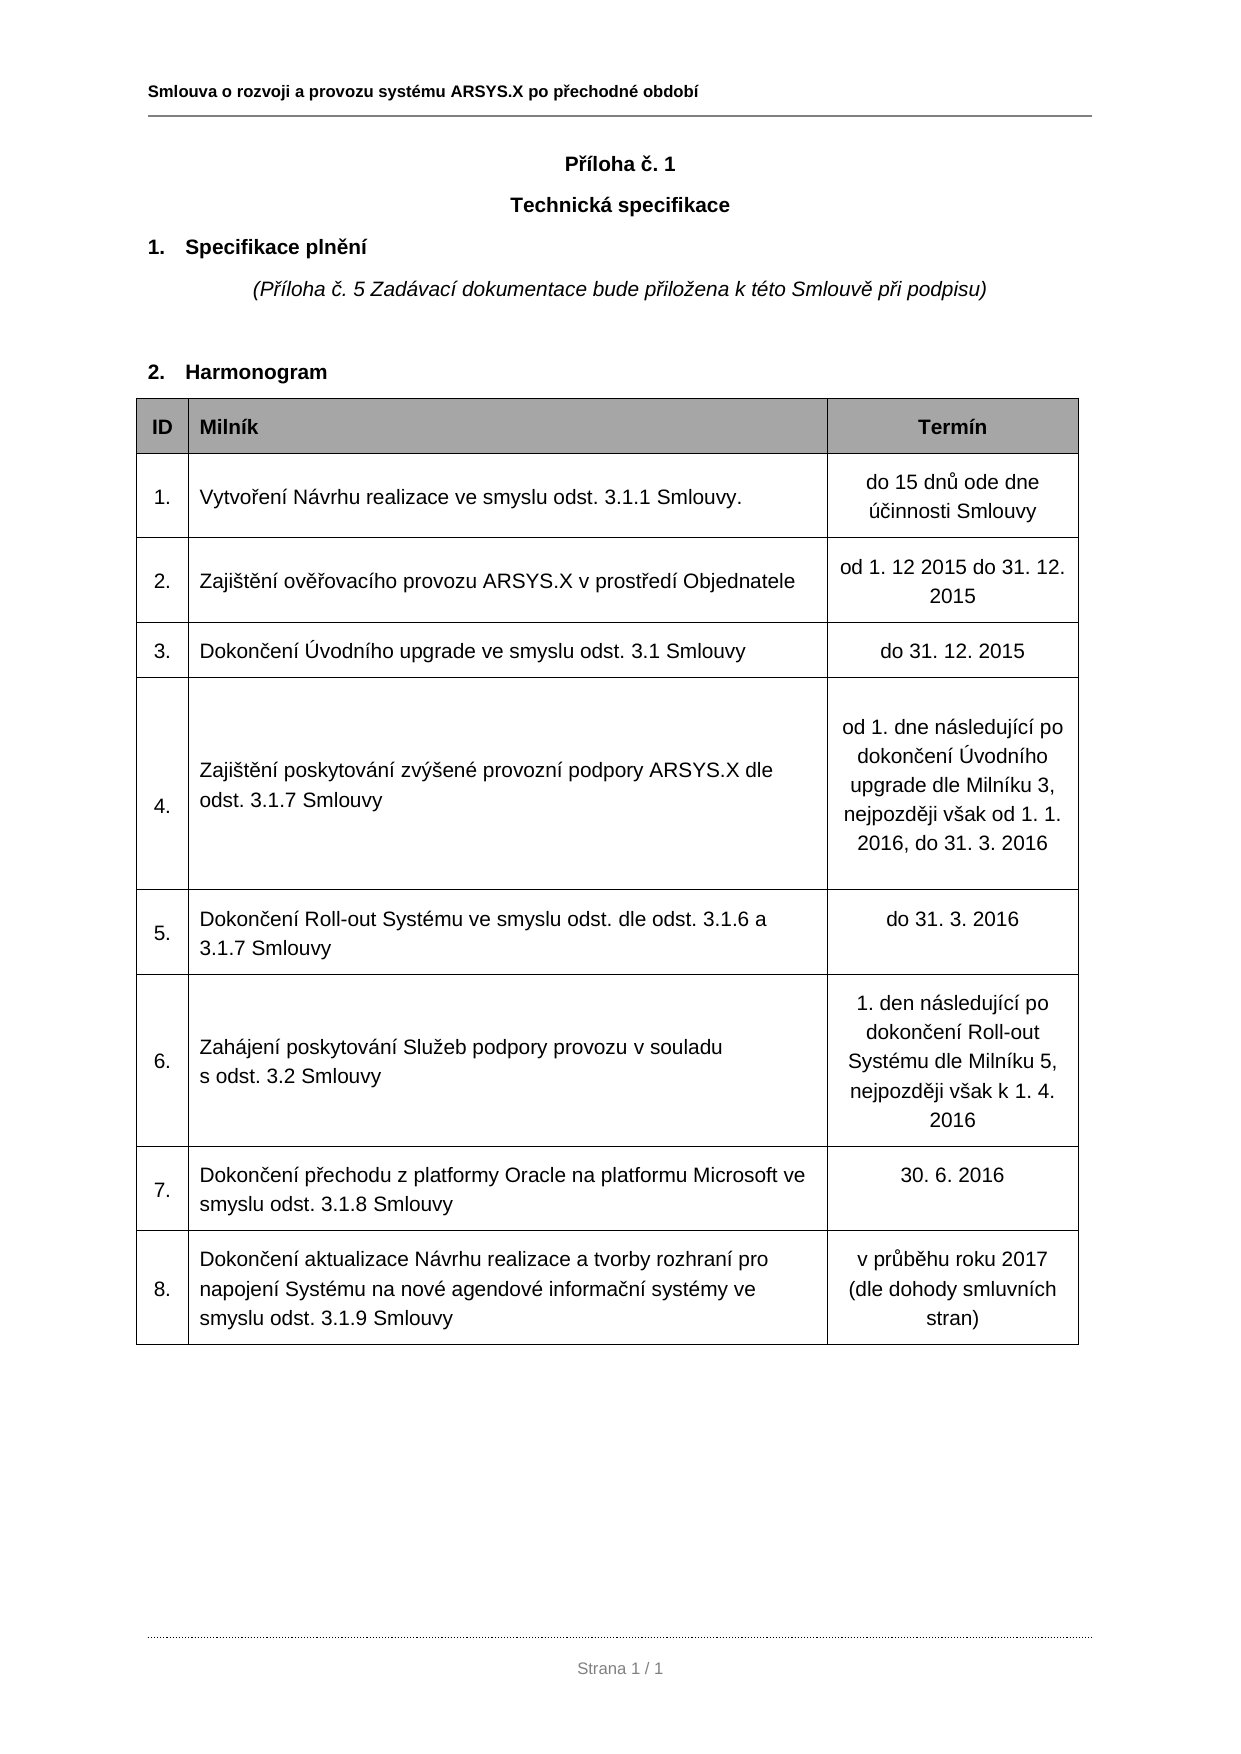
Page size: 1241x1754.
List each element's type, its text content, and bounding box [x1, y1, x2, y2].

text Technická specifikace [148, 189, 1092, 218]
table_header Milník [189, 399, 827, 453]
table_cell Dokončení Úvodního upgrade ve smyslu odst. 3.1 Smlouvy [189, 623, 827, 677]
table_cell v průběhu roku 2017 (dle dohody smluvních stran) [828, 1231, 1078, 1343]
text (Příloha č. 5 Zadávací dokumentace bude přiložena k této Smlouvě při podpisu) [148, 273, 1092, 302]
table_cell 30. 6. 2016 [828, 1147, 1078, 1230]
table_header Termín [828, 399, 1078, 453]
table_cell Zajištění poskytování zvýšené provozní podpory ARSYS.X dle odst. 3.1.7 Smlouvy [189, 678, 827, 889]
table_cell Zahájení poskytování Služeb podpory provozu v souladu s odst. 3.2 Smlouvy [189, 975, 827, 1146]
table_cell 7. [137, 1147, 188, 1230]
table_cell do 31. 3. 2016 [828, 890, 1078, 974]
table_cell 1. [137, 454, 188, 537]
table_cell Zajištění ověřovacího provozu ARSYS.X v prostředí Objednatele [189, 538, 827, 622]
table_cell do 31. 12. 2015 [828, 623, 1078, 677]
table_cell Dokončení přechodu z platformy Oracle na platformu Microsoft ve smyslu odst. 3.1.8 Smlouvy [189, 1147, 827, 1230]
table_cell 1. den následující po dokončení Roll-out Systému dle Milníku 5, nejpozději však k 1. 4. 2016 [828, 975, 1078, 1146]
table_header ID [137, 399, 188, 453]
table_cell 6. [137, 975, 188, 1146]
table_cell 8. [137, 1231, 188, 1343]
table_cell 2. [137, 538, 188, 622]
text Příloha č. 1 [148, 148, 1092, 177]
table_cell do 15 dnů ode dne účinnosti Smlouvy [828, 454, 1078, 537]
table_cell od 1. dne následující po dokončení Úvodního upgrade dle Milníku 3, nejpozději však od 1. 1. 2016, do 31. 3. 2016 [828, 678, 1078, 889]
table_cell Dokončení aktualizace Návrhu realizace a tvorby rozhraní pro napojení Systému na nové agendové informační systémy ve smyslu odst. 3.1.9 Smlouvy [189, 1231, 827, 1343]
table_cell Vytvoření Návrhu realizace ve smyslu odst. 3.1.1 Smlouvy. [189, 454, 827, 537]
list Specifikace plnění [148, 231, 1092, 260]
table_cell 5. [137, 890, 188, 974]
table_cell 3. [137, 623, 188, 677]
table_cell od 1. 12 2015 do 31. 12. 2015 [828, 538, 1078, 622]
list Harmonogram [148, 356, 1092, 385]
table_cell Dokončení Roll-out Systému ve smyslu odst. dle odst. 3.1.6 a 3.1.7 Smlouvy [189, 890, 827, 974]
table_cell 4. [137, 678, 188, 889]
